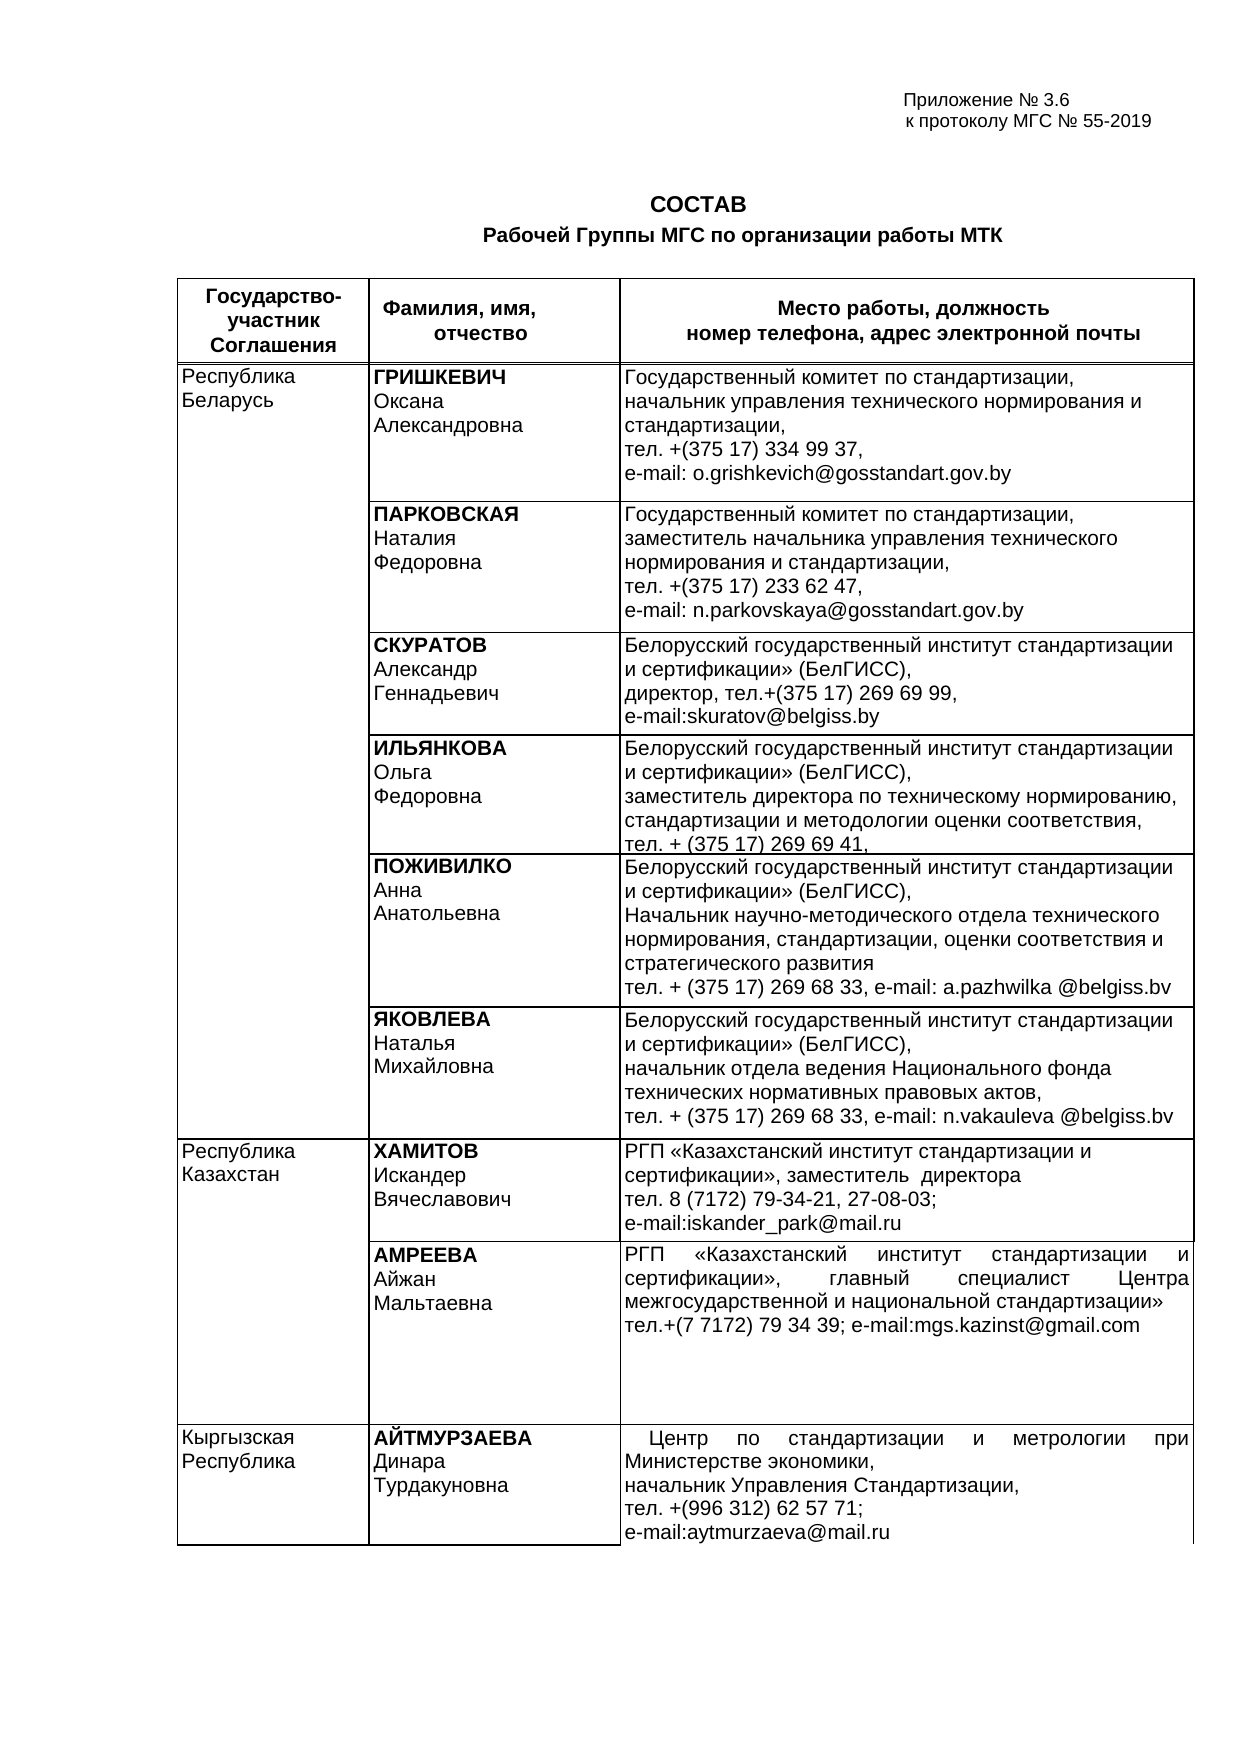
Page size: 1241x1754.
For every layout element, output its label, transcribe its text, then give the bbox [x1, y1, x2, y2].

text Приложение № 3.6 [821, 89, 1152, 110]
table_cell [621, 1417, 1193, 1424]
text Рабочей Группы МГС по организации работы МТК [232, 219, 1126, 248]
table_header Государство-участник Соглашения [178, 279, 368, 362]
table_cell ИЛЬЯНКОВА Ольга Федоровна [370, 736, 619, 853]
table_cell Государственный комитет по стандартизации, начальник управления технического нормирования и стандартизации, тел. +(375 17) 334 99 37, е-mail: o.grishkevich@gosstandart.gov.by [621, 365, 1193, 501]
table_header Место работы, должность номер телефона, адрес электронной почты [621, 279, 1193, 362]
table_cell Белорусский государственный институт стандартизации и сертификации» (БелГИСС), директор, тел.+(375 17) 269 69 99, e-mail:skuratov@belgiss.by [621, 633, 1193, 734]
table_cell РГП «Казахстанский институт стандартизации и сертификации», заместитель директора тел. 8 (7172) 79-34-21, 27-08-03; е-mail:iskander_park@mail.ru [621, 1140, 1193, 1241]
table_cell ПОЖИВИЛКО Анна Анатольевна [370, 855, 619, 1006]
table_cell Государственный комитет по стандартизации, заместитель начальника управления технического нормирования и стандартизации, тел. +(375 17) 233 62 47, е-mail: n.parkovskaya@gosstandart.gov.by [621, 502, 1193, 632]
table_cell АМРЕЕВА Айжан Мальтаевна [370, 1242, 620, 1424]
table_cell СКУРАТОВ Александр Геннадьевич [370, 633, 619, 734]
table_header Фамилия, имя, отчество [370, 279, 619, 362]
text к протоколу МГС № 55-2019 [177, 110, 1152, 132]
table_cell Гришкевич Оксана Александровна [370, 365, 619, 501]
text СОСТАВ [188, 190, 1152, 219]
table_cell Республика Беларусь [178, 365, 368, 1138]
table_cell Кыргызская Республика [178, 1425, 368, 1544]
table_cell Белорусский государственный институт стандартизации и сертификации» (БелГИСС), начальник отдела ведения Национального фонда технических нормативных правовых актов, тел. + (375 17) 269 68 33, e-mail: n.vakauleva @belgiss.bv [621, 1008, 1193, 1138]
table_cell РГП «Казахстанский институт стандартизации и сертификации», главный специалист Центра межгосударственной и национальной стандартизации» тел.+(7 7172) 79 34 39; е-mail:mgs.kazinst@gmail.com [621, 1242, 1193, 1417]
table_cell Белорусский государственный институт стандартизации и сертификации» (БелГИСС), Начальник научно-методического отдела технического нормирования, стандартизации, оценки соответствия и стратегического развития тел. + (375 17) 269 68 33, e-mail: a.pazhwilka @belgiss.bv [621, 855, 1193, 1006]
table_cell ХАМИТОВ Искандер Вячеславович [370, 1140, 619, 1241]
table_cell Центр по стандартизации и метрологии при Министерстве экономики, начальник Управления Стандартизации, тел. +(996 312) 62 57 71; е-mail:aytmurzaeva@mail.ru [621, 1425, 1193, 1544]
table_cell Республика Казахстан [178, 1140, 368, 1424]
table_cell Белорусский государственный институт стандартизации и сертификации» (БелГИСС), заместитель директора по техническому нормированию, стандартизации и методологии оценки соответствия, тел. + (375 17) 269 69 41, e-mail: o.ilyankova@belgiss.by [621, 736, 1193, 853]
table_cell ПАРКОВСКАЯ Наталия Федоровна [370, 502, 619, 632]
table_cell АЙТМУРЗАЕВА Динара Турдакуновна [370, 1425, 620, 1544]
table_cell ЯКОВЛЕВА Наталья Михайловна [370, 1008, 619, 1138]
